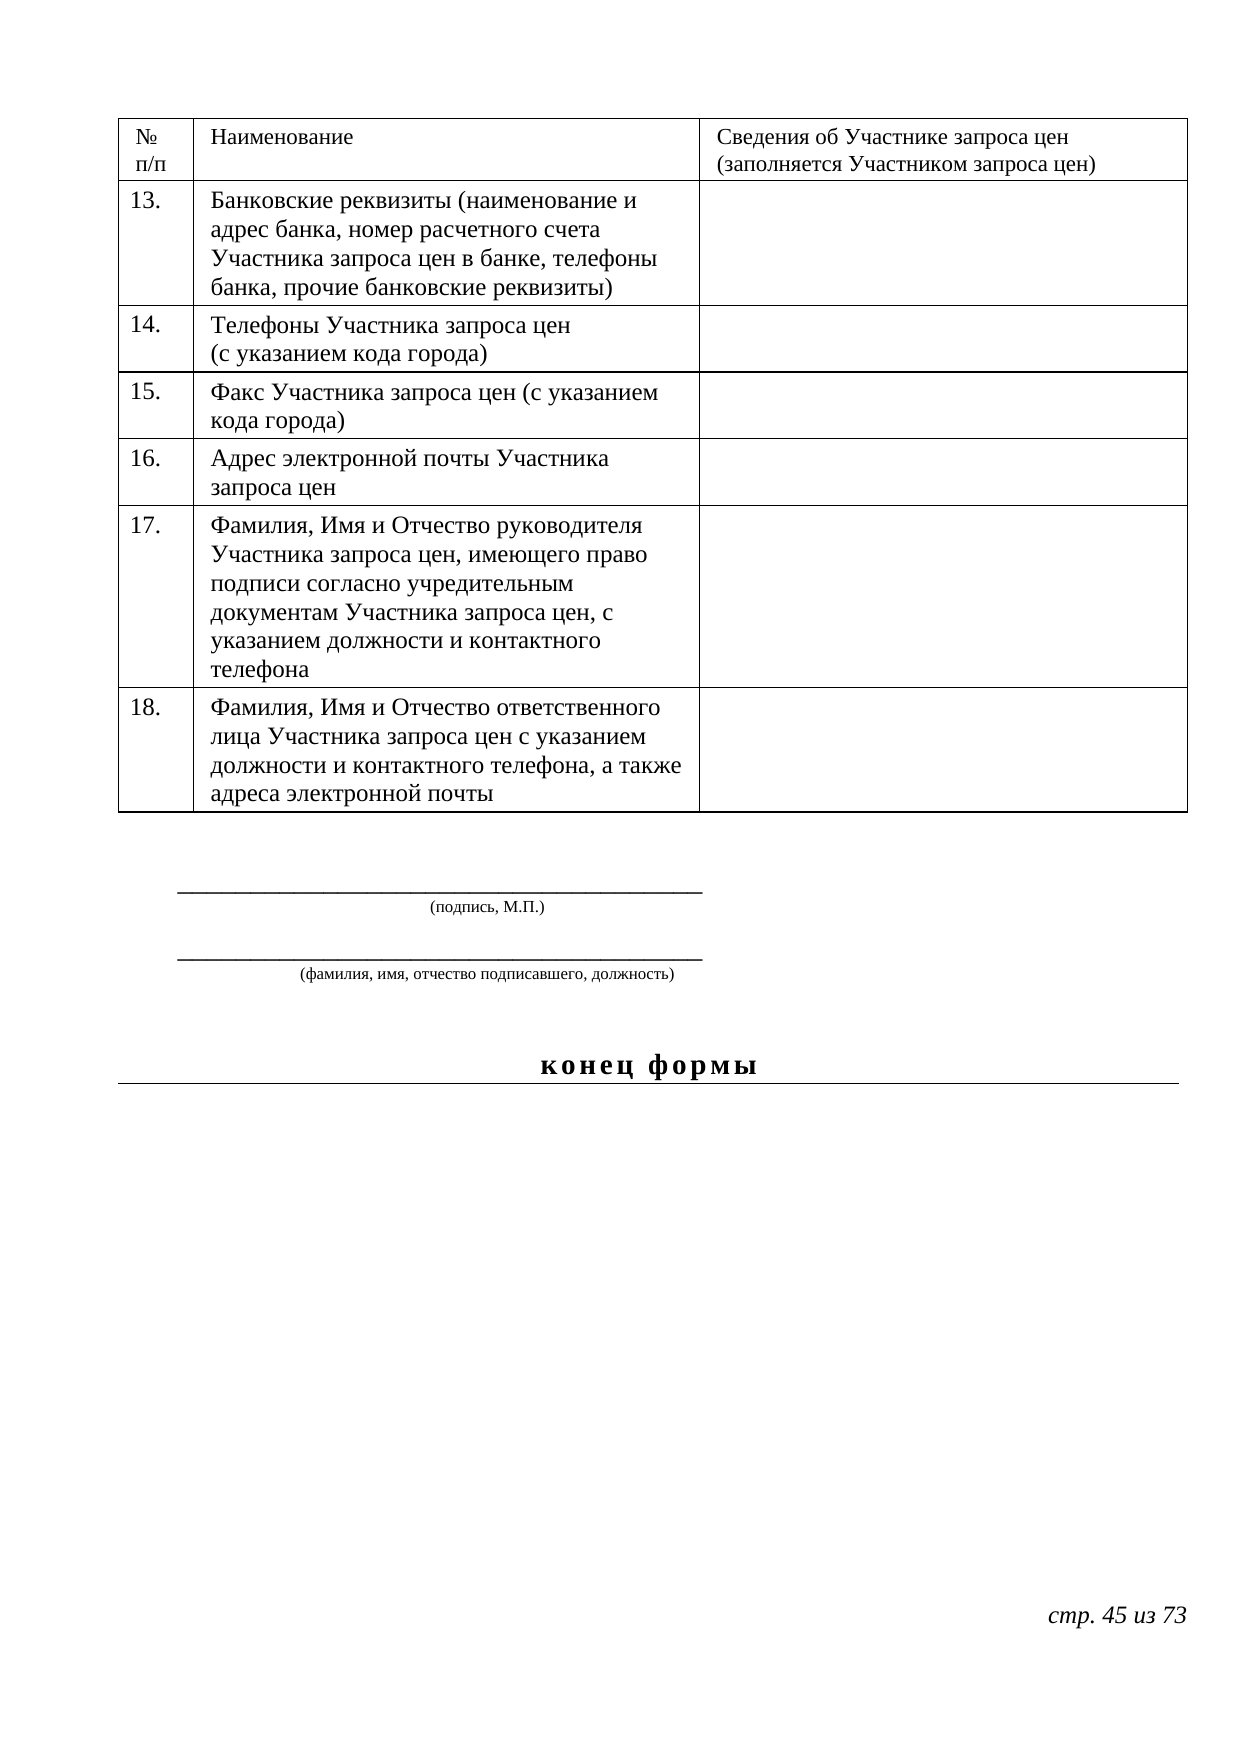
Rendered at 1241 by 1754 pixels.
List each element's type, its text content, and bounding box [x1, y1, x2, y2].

table_cell [700, 688, 1187, 811]
table_cell [119, 373, 193, 438]
table_cell Телефоны Участника запроса цен (с указанием кода города) [194, 306, 699, 371]
table_cell [700, 506, 1187, 687]
text ____________________________________ [118, 863, 1181, 896]
table_header № п/п [119, 119, 193, 180]
table_cell [700, 439, 1187, 505]
table_cell Фамилия, Имя и Отчество руководителя Участника запроса цен, имеющего право подписи согласно учредительным документам Участника запроса цен, с указанием должности и контактного телефона [194, 506, 699, 687]
text (подпись, М.П.) [118, 896, 797, 930]
text ____________________________________ [118, 930, 1181, 963]
table_cell [119, 306, 193, 371]
table_cell Факс Участника запроса цен (с указанием кода города) [194, 373, 699, 438]
table_cell [119, 688, 193, 811]
table_header Сведения об Участнике запроса цен (заполняется Участником запроса цен) [700, 119, 1187, 180]
table_cell Адрес электронной почты Участника запроса цен [194, 439, 699, 505]
table_header Наименование [194, 119, 699, 180]
table_cell Фамилия, Имя и Отчество ответственного лица Участника запроса цен с указанием должности и контактного телефона, а также адреса электронной почты [194, 688, 699, 811]
table_cell [119, 506, 193, 687]
table_cell [119, 439, 193, 505]
table_cell [700, 181, 1187, 304]
table_cell [700, 306, 1187, 371]
table_cell [119, 181, 193, 304]
table_cell [700, 373, 1187, 438]
table_cell Банковские реквизиты (наименование и адрес банка, номер расчетного счета Участника запроса цен в банке, телефоны банка, прочие банковские реквизиты) [194, 181, 699, 304]
text (фамилия, имя, отчество подписавшего, должность) [118, 963, 797, 997]
text конец формы [118, 1047, 1179, 1083]
